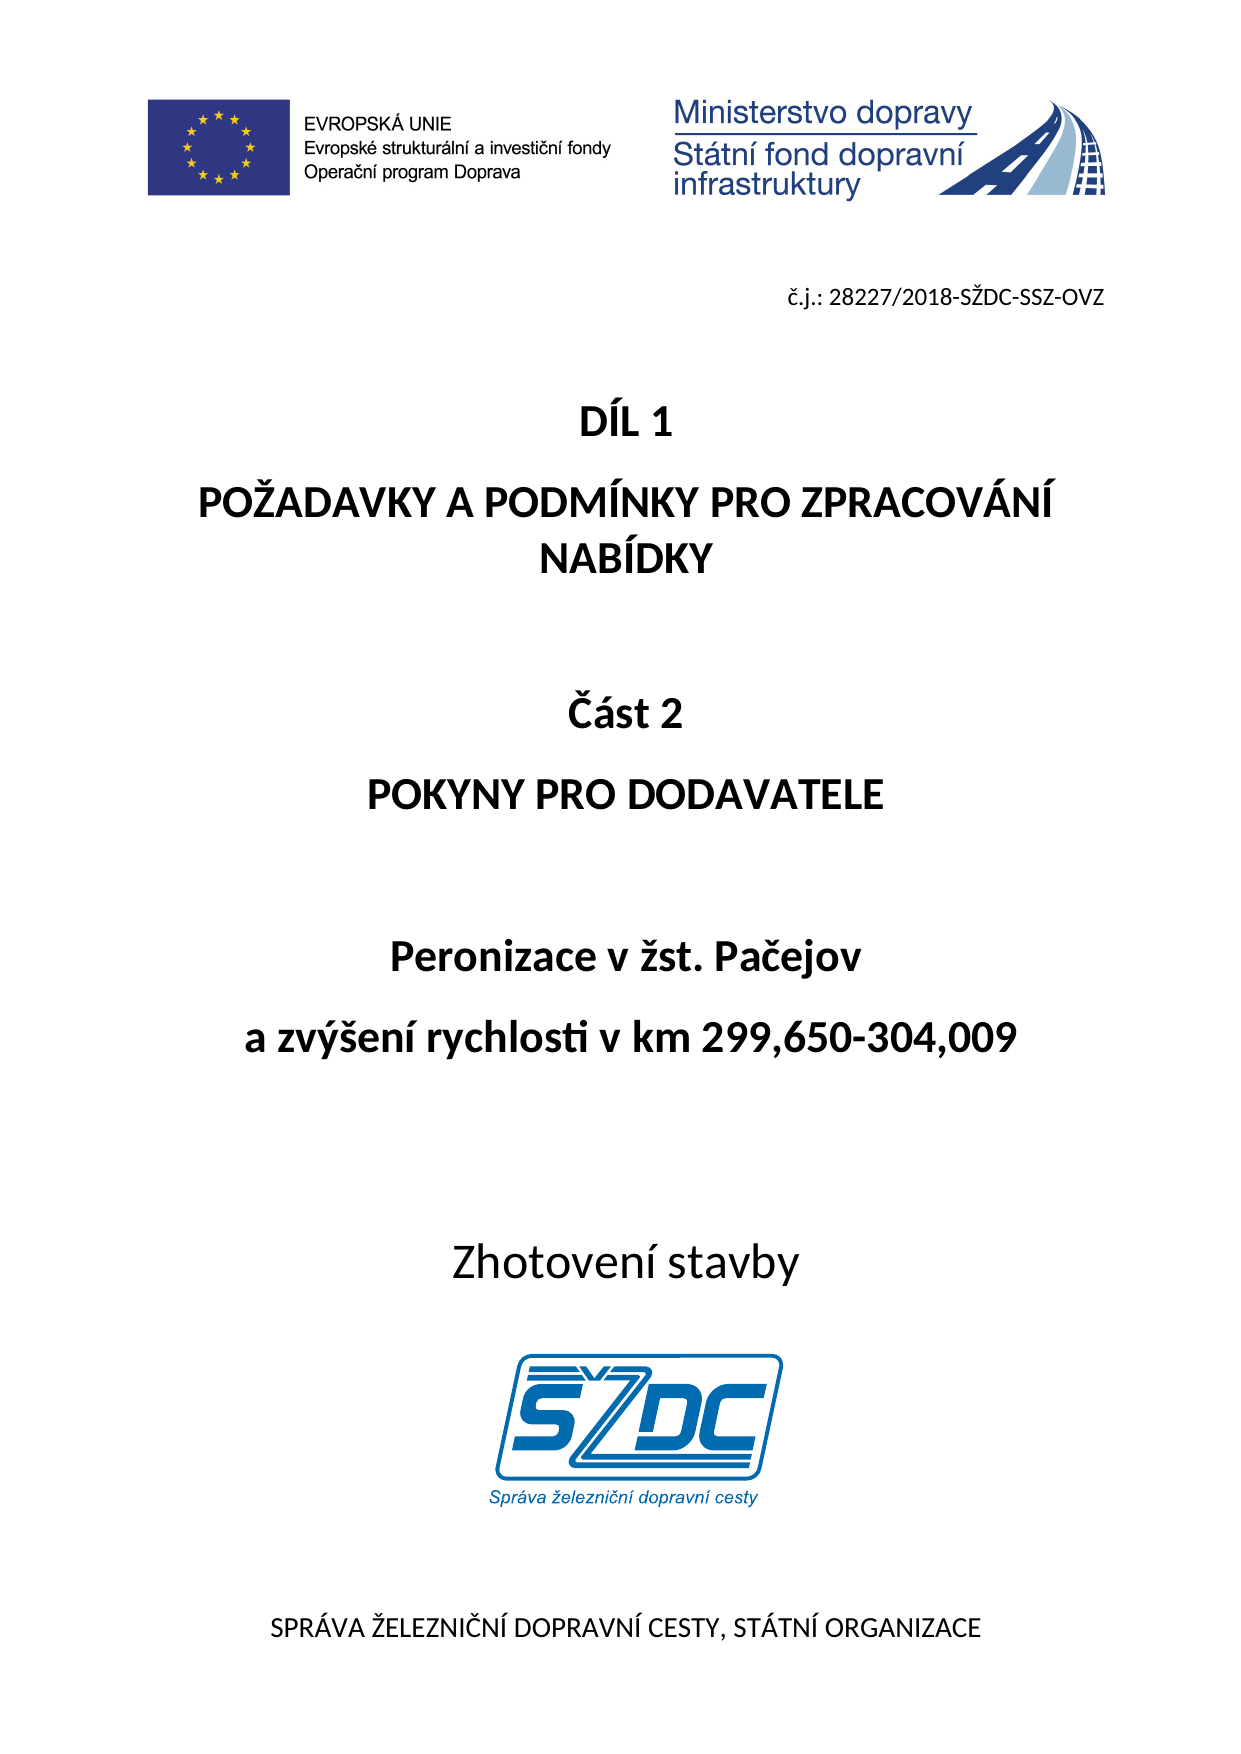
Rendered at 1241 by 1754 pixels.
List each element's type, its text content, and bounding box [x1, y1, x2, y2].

text POKYNY PRO DODAVATELE [148, 765, 1104, 821]
picture [112, 65, 1146, 231]
text POŽADAVKY A PODMÍNKY PRO ZPRACOVÁNÍ NABÍDKY [148, 473, 1104, 585]
text SPRÁVA ŽELEZNIČNÍ DOPRAVNÍ CESTY, STÁTNÍ ORGANIZACE [148, 1609, 1104, 1644]
text DÍL 1 [148, 392, 1104, 448]
text Peronizace v žst. Pačejov [148, 927, 1104, 982]
text č.j.: 28227/2018-SŽDC-SSZ-OVZ [148, 281, 1104, 311]
text Část 2 [148, 684, 1104, 740]
text a zvýšení rychlosti v km 299,650-304,009 [148, 1007, 1104, 1063]
text Zhotovení stavby [148, 1230, 1104, 1291]
